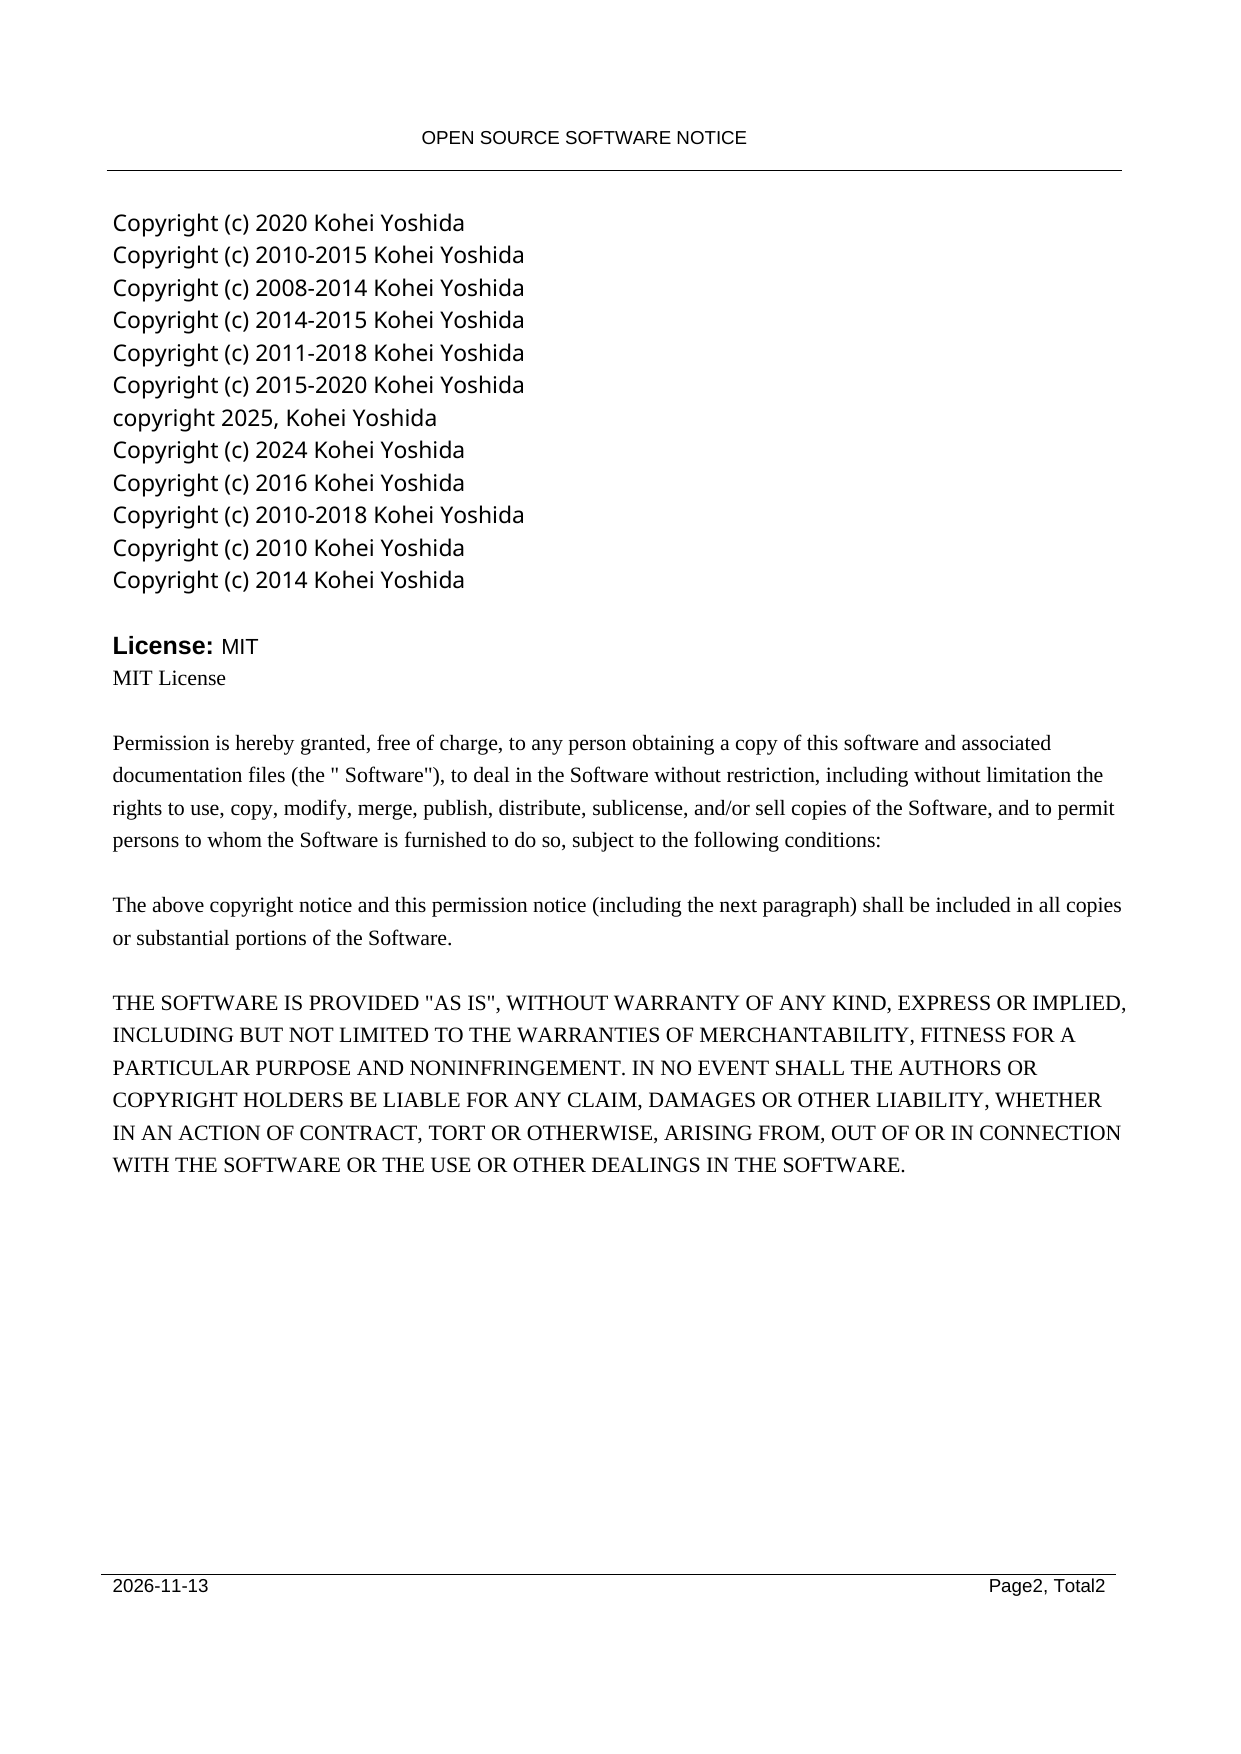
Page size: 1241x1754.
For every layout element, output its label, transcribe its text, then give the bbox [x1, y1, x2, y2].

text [112, 206, 1128, 629]
text License: MIT [112, 629, 1128, 661]
text MIT License Permission is hereby granted, free of charge, to any person obtaining a copy of this software and associated documentation files (the " Software"), to deal in the Software without restriction, including without limitation the rights to use, copy, modify, merge, publish, distribute, sublicense, and/or sell copies of the Software, and to permit persons to whom the Software is furnished to do so, subject to the following conditions: The above copyright notice and this permission notice (including the next paragraph) shall be included in all copies or substantial portions of the Software. THE SOFTWARE IS PROVIDED "AS IS", WITHOUT WARRANTY OF ANY KIND, EXPRESS OR IMPLIED, INCLUDING BUT NOT LIMITED TO THE WARRANTIES OF MERCHANTABILITY, FITNESS FOR A PARTICULAR PURPOSE AND NONINFRINGEMENT. IN NO EVENT SHALL THE AUTHORS OR COPYRIGHT HOLDERS BE LIABLE FOR ANY CLAIM, DAMAGES OR OTHER LIABILITY, WHETHER IN AN ACTION OF CONTRACT, TORT OR OTHERWISE, ARISING FROM, OUT OF OR IN CONNECTION WITH THE SOFTWARE OR THE USE OR OTHER DEALINGS IN THE SOFTWARE. [112, 661, 1128, 1214]
